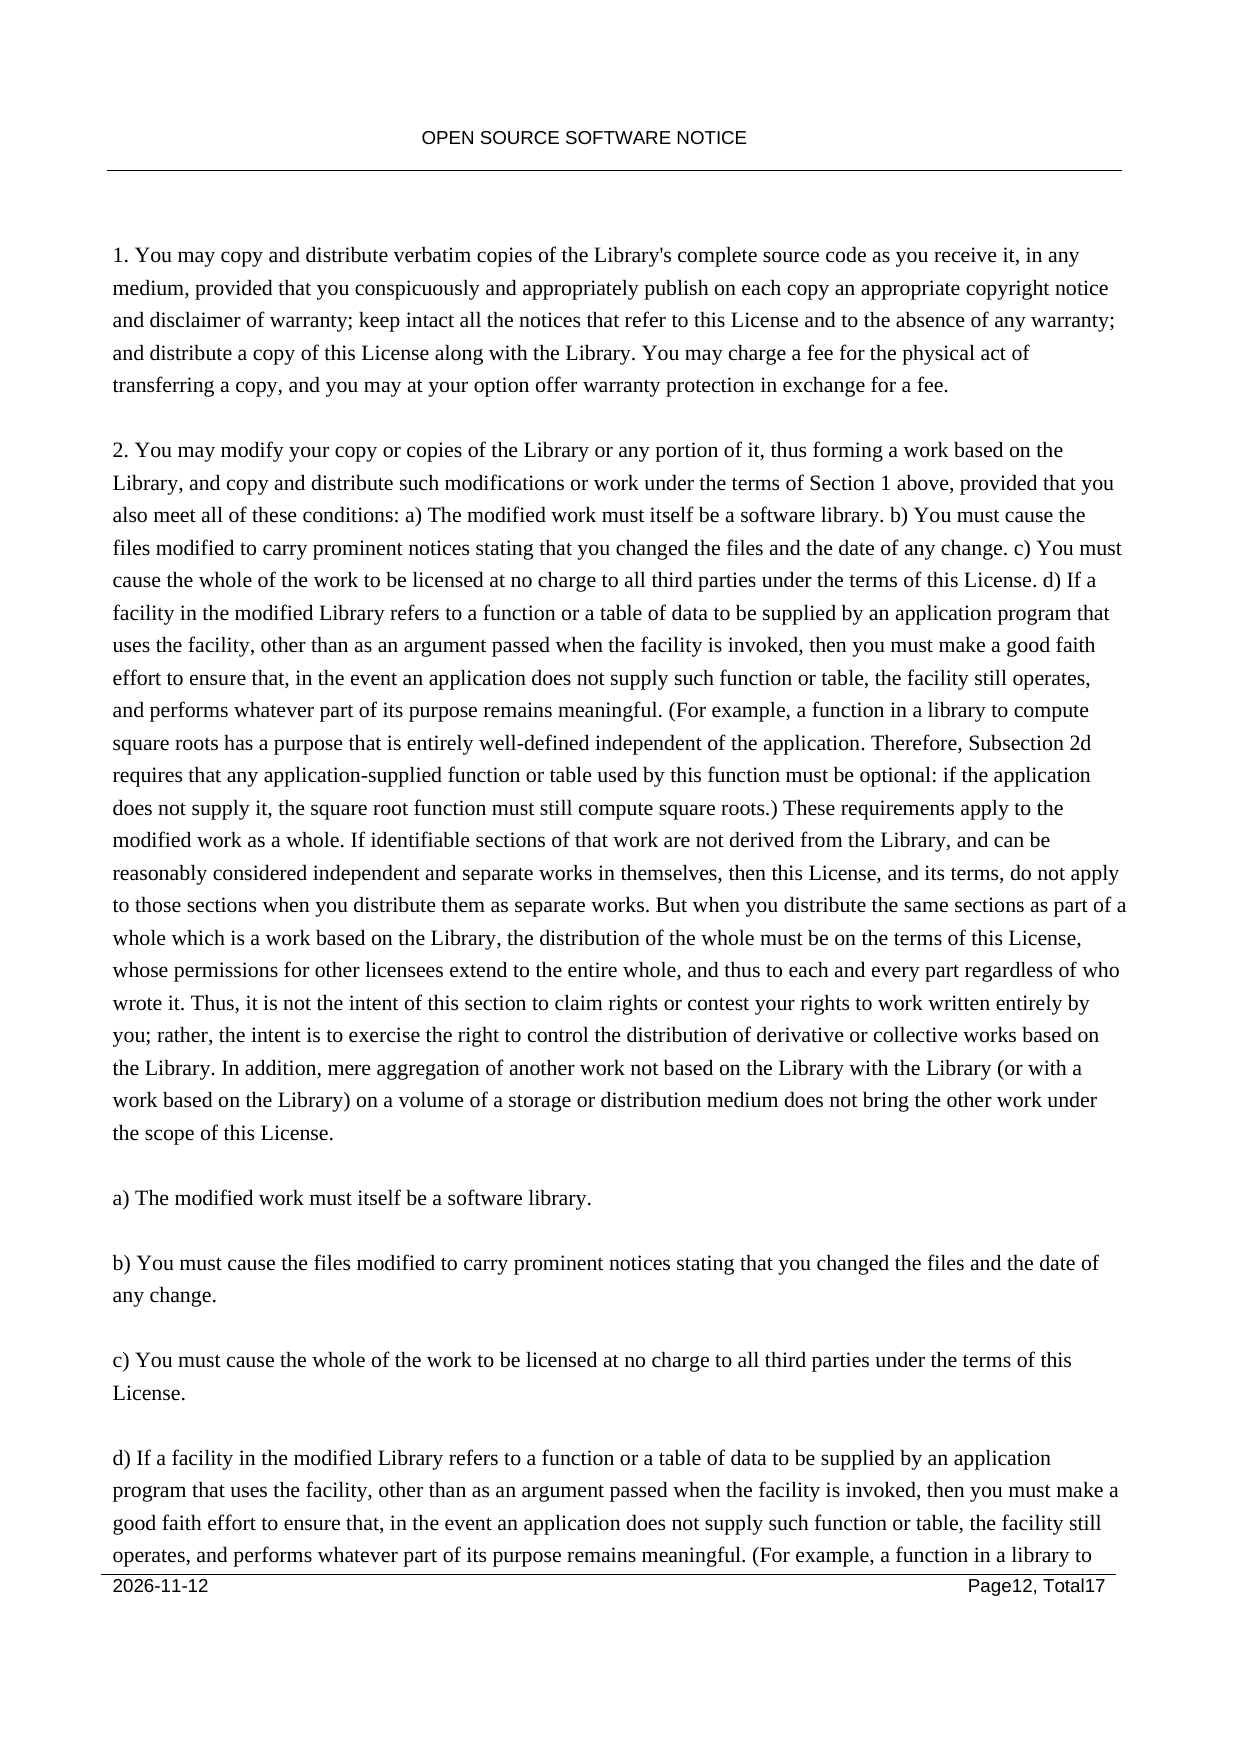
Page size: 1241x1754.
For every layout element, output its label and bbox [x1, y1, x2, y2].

text [112, 206, 1128, 1571]
